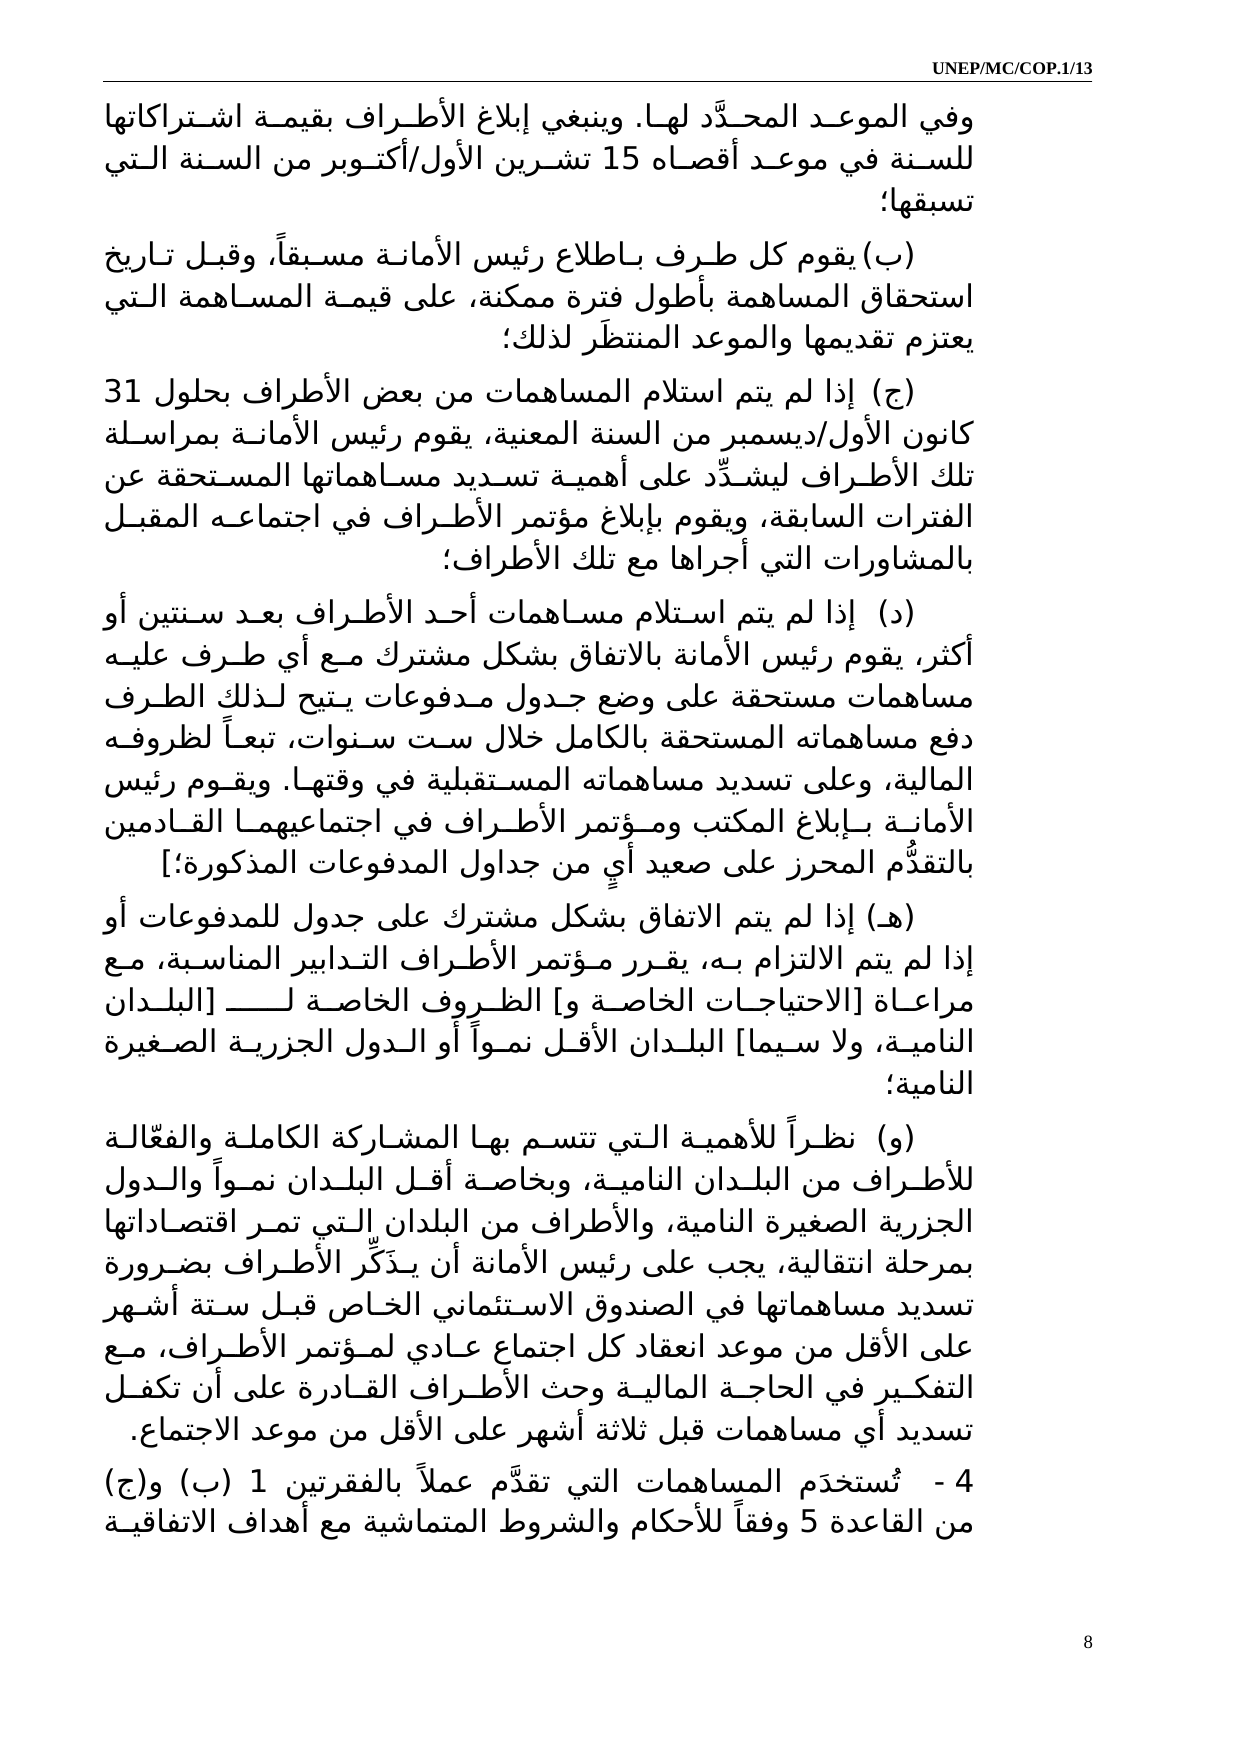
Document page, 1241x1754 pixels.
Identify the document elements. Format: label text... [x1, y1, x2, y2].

text (هـ) إذا لم يتم الاتفاق بشكل مشترك على جدول للمدفوعات أو إذا لم يتم الالتزام به، يقرر مؤتمر الأطراف التدابير المناسبة، مع مراعاة [الاحتياجات الخاصة و] الظروف الخاصة لـــــ [البلدان النامية، ولا سيما] البلدان الأقل نمواً أو الدول الجزرية الصغيرة النامية؛ [103, 894, 974, 1103]
text (و) نظراً للأهمية التي تتسم بها المشاركة الكاملة والفعّالة للأطراف من البلدان النامية، وبخاصة أقل البلدان نمواً والدول الجزرية الصغيرة النامية، والأطراف من البلدان التي تمر اقتصاداتها بمرحلة انتقالية، يجب على رئيس الأمانة أن يذَكِّر الأطراف بضرورة تسديد مساهماتها في الصندوق الاستئماني الخاص قبل ستة أشهر على الأقل من موعد انعقاد كل اجتماع عادي لمؤتمر الأطراف، مع التفكير في الحاجة المالية وحث الأطراف القادرة على أن تكفل تسديد أي مساهمات قبل ثلاثة أشهر على الأقل من موعد الاجتماع. [103, 1115, 974, 1449]
text (ج) إذا لم يتم استلام المساهمات من بعض الأطراف بحلول 31 كانون الأول/ديسمبر من السنة المعنية، يقوم رئيس الأمانة بمراسلة تلك الأطراف ليشدِّد على أهمية تسديد مساهماتها المستحقة عن الفترات السابقة، ويقوم بإبلاغ مؤتمر الأطراف في اجتماعه المقبل بالمشاورات التي أجراها مع تلك الأطراف؛ [103, 369, 974, 578]
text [103, 94, 974, 219]
text (ب) يقوم كل طرف باطلاع رئيس الأمانة مسبقاً، وقبل تاريخ استحقاق المساهمة بأطول فترة ممكنة، على قيمة المساهمة التي يعتزم تقديمها والموعد المنتظَر لذلك؛ [103, 232, 974, 357]
text (د) إذا لم يتم استلام مساهمات أحد الأطراف بعد سنتين أو أكثر، يقوم رئيس الأمانة بالاتفاق بشكل مشترك مع أي طرف عليه مساهمات مستحقة على وضع جدول مدفوعات يتيح لذلك الطرف دفع مساهماته المستحقة بالكامل خلال ست سنوات، تبعاً لظروفه المالية، وعلى تسديد مساهماته المستقبلية في وقتها. ويقوم رئيس الأمانة بإبلاغ المكتب ومؤتمر الأطراف في اجتماعيهما القادمين بالتقدُّم المحرز على صعيد أيٍ من جداول المدفوعات المذكورة؛] [103, 590, 974, 882]
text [103, 1461, 974, 1540]
